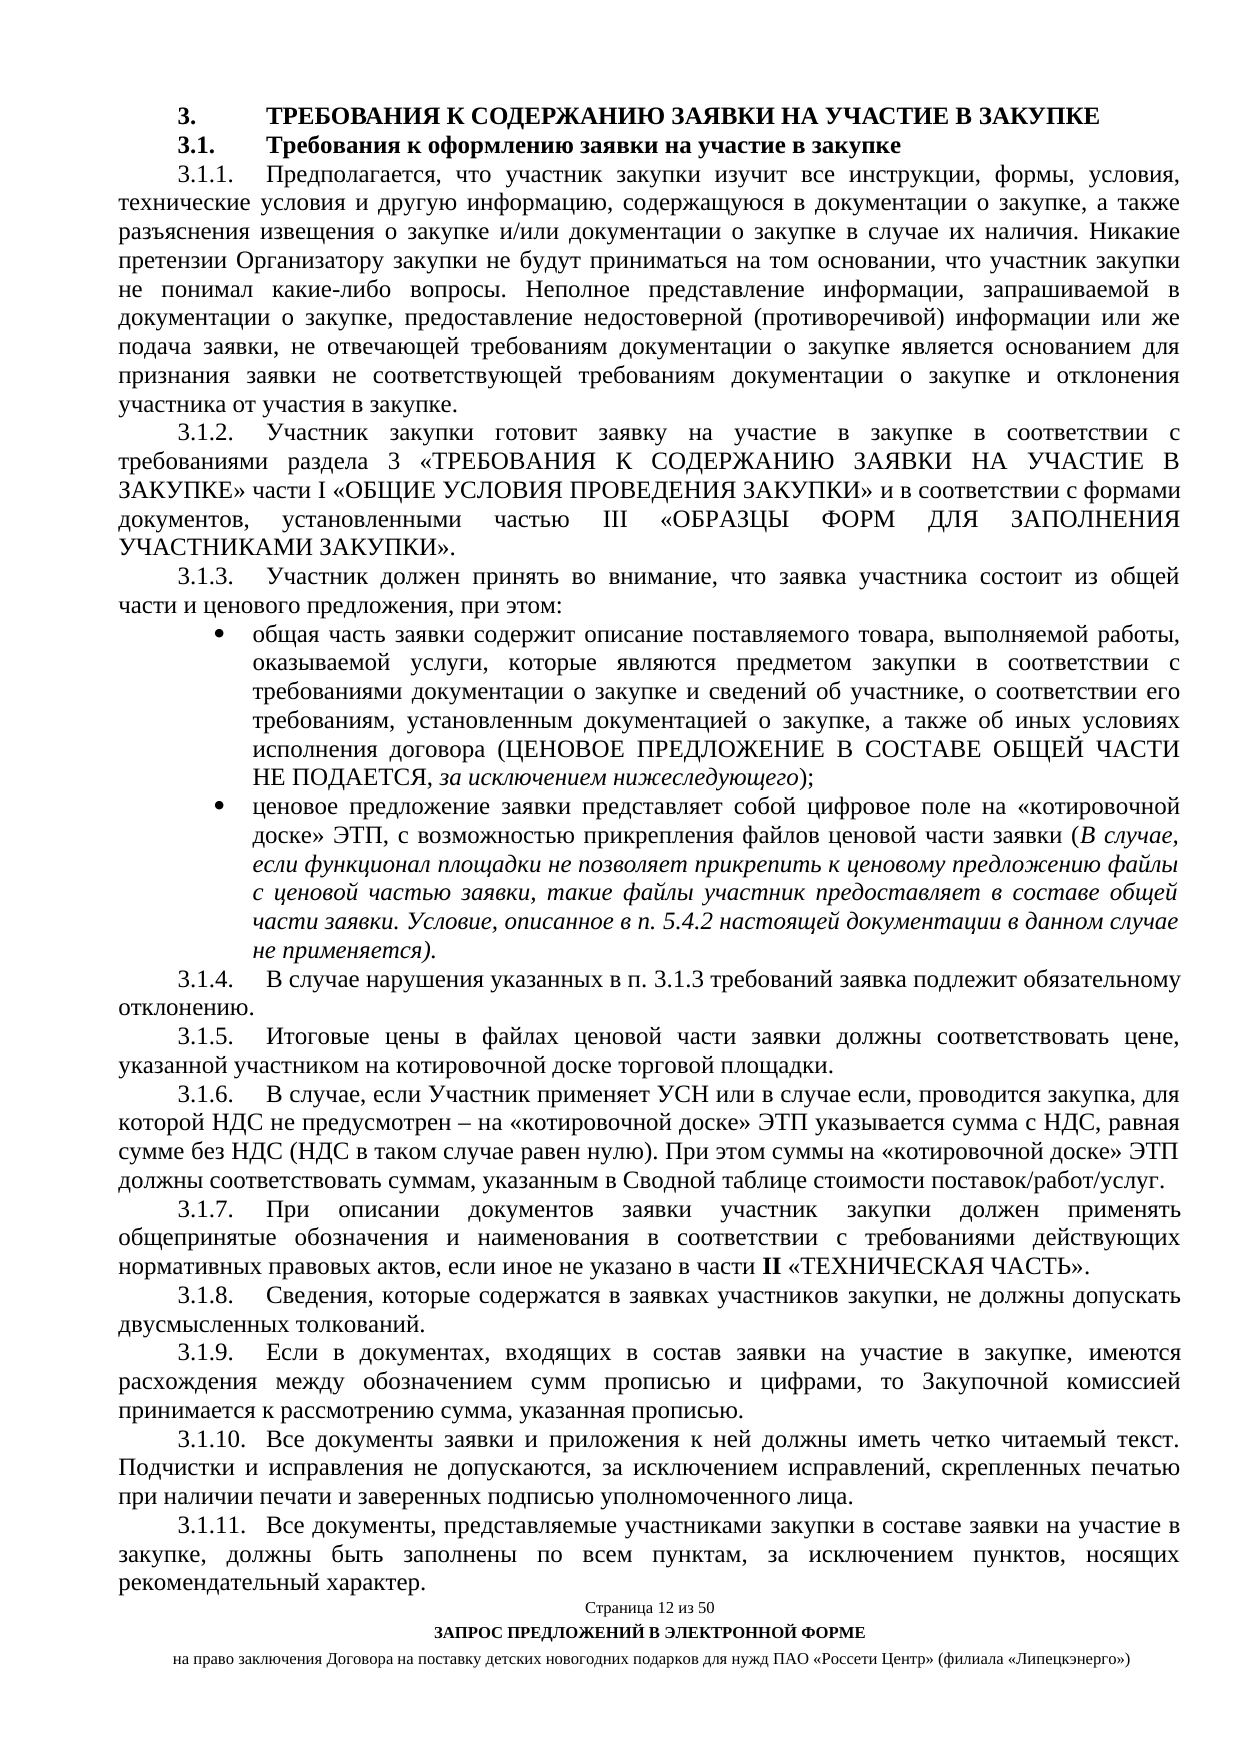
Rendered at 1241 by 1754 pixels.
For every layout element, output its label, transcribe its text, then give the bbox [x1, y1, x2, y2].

subtitle Все документы заявки и приложения к ней должны иметь четко читаемый текст. Подчистки и исправления не допускаются, за исключением исправлений, скрепленных печатью при наличии печати и заверенных подписью уполномоченного лица. [118, 1424, 1181, 1510]
list общая часть заявки содержит описание поставляемого товара, выполняемой работы, оказываемой услуги, которые являются предметом закупки в соответствии с требованиями документации о закупке и сведений об участнике, о соответствии его требованиям, установленным документацией о закупке, а также об иных условиях исполнения договора (ЦЕНОВОЕ ПРЕДЛОЖЕНИЕ В СОСТАВЕ ОБЩЕЙ ЧАСТИ НЕ ПОДАЕТСЯ, за исключением нижеследующего); [215, 619, 1181, 791]
subtitle Сведения, которые содержатся в заявках участников закупки, не должны допускать двусмысленных толкований. [118, 1280, 1181, 1337]
list ценовое предложение заявки представляет собой цифровое поле на «котировочной доске» ЭТП, с возможностью прикрепления файлов ценовой части заявки (В случае, если функционал площадки не позволяет прикрепить к ценовому предложению файлы с ценовой частью заявки, такие файлы участник предоставляет в составе общей части заявки. Условие, описанное в п. 5.4.2 настоящей документации в данном случае не применяется). [215, 791, 1181, 964]
subtitle Участник должен принять во внимание, что заявка участника состоит из общей части и ценового предложения, при этом: [118, 561, 1181, 619]
subtitle Все документы, представляемые участниками закупки в составе заявки на участие в закупке, должны быть заполнены по всем пунктам, за исключением пунктов, носящих рекомендательный характер. [118, 1510, 1181, 1596]
subtitle Предполагается, что участник закупки изучит все инструкции, формы, условия, технические условия и другую информацию, содержащуюся в документации о закупке, а также разъяснения извещения о закупке и/или документации о закупке в случае их наличия. Никакие претензии Организатору закупки не будут приниматься на том основании, что участник закупки не понимал какие-либо вопросы. Неполное представление информации, запрашиваемой в документации о закупке, предоставление недостоверной (противоречивой) информации или же подача заявки, не отвечающей требованиям документации о закупке является основанием для признания заявки не соответствующей требованиям документации о закупке и отклонения участника от участия в закупке. [118, 159, 1181, 417]
subtitle При описании документов заявки участник закупки должен применять общепринятые обозначения и наименования в соответствии с требованиями действующих нормативных правовых актов, если иное не указано в части II «ТЕХНИЧЕСКАЯ ЧАСТЬ». [118, 1194, 1181, 1280]
subtitle В случае, если Участник применяет УСН или в случае если, проводится закупка, для которой НДС не предусмотрен – на «котировочной доске» ЭТП указывается сумма с НДС, равная сумме без НДС (НДС в таком случае равен нулю). При этом суммы на «котировочной доске» ЭТП должны соответствовать суммам, указанным в Сводной таблице стоимости поставок/работ/услуг. [118, 1079, 1181, 1194]
subtitle ТРЕБОВАНИЯ К СОДЕРЖАНИЮ ЗАЯВКИ НА УЧАСТИЕ В ЗАКУПКЕ [118, 101, 1181, 130]
subtitle Если в документах, входящих в состав заявки на участие в закупке, имеются расхождения между обозначением сумм прописью и цифрами, то Закупочной комиссией принимается к рассмотрению сумма, указанная прописью. [118, 1337, 1181, 1424]
subtitle Участник закупки готовит заявку на участие в закупке в соответствии с требованиями раздела 3 «ТРЕБОВАНИЯ К СОДЕРЖАНИЮ ЗАЯВКИ НА УЧАСТИЕ В ЗАКУПКЕ» части I «ОБЩИЕ УСЛОВИЯ ПРОВЕДЕНИЯ ЗАКУПКИ» и в соответствии с формами документов, установленными частью III «ОБРАЗЦЫ ФОРМ ДЛЯ ЗАПОЛНЕНИЯ УЧАСТНИКАМИ ЗАКУПКИ». [118, 417, 1181, 561]
subtitle В случае нарушения указанных в п. 3.1.3 требований заявка подлежит обязательному отклонению. [118, 964, 1181, 1021]
subtitle Требования к оформлению заявки на участие в закупке [118, 130, 1181, 159]
subtitle Итоговые цены в файлах ценовой части заявки должны соответствовать цене, указанной участником на котировочной доске торговой площадки. [118, 1021, 1181, 1079]
